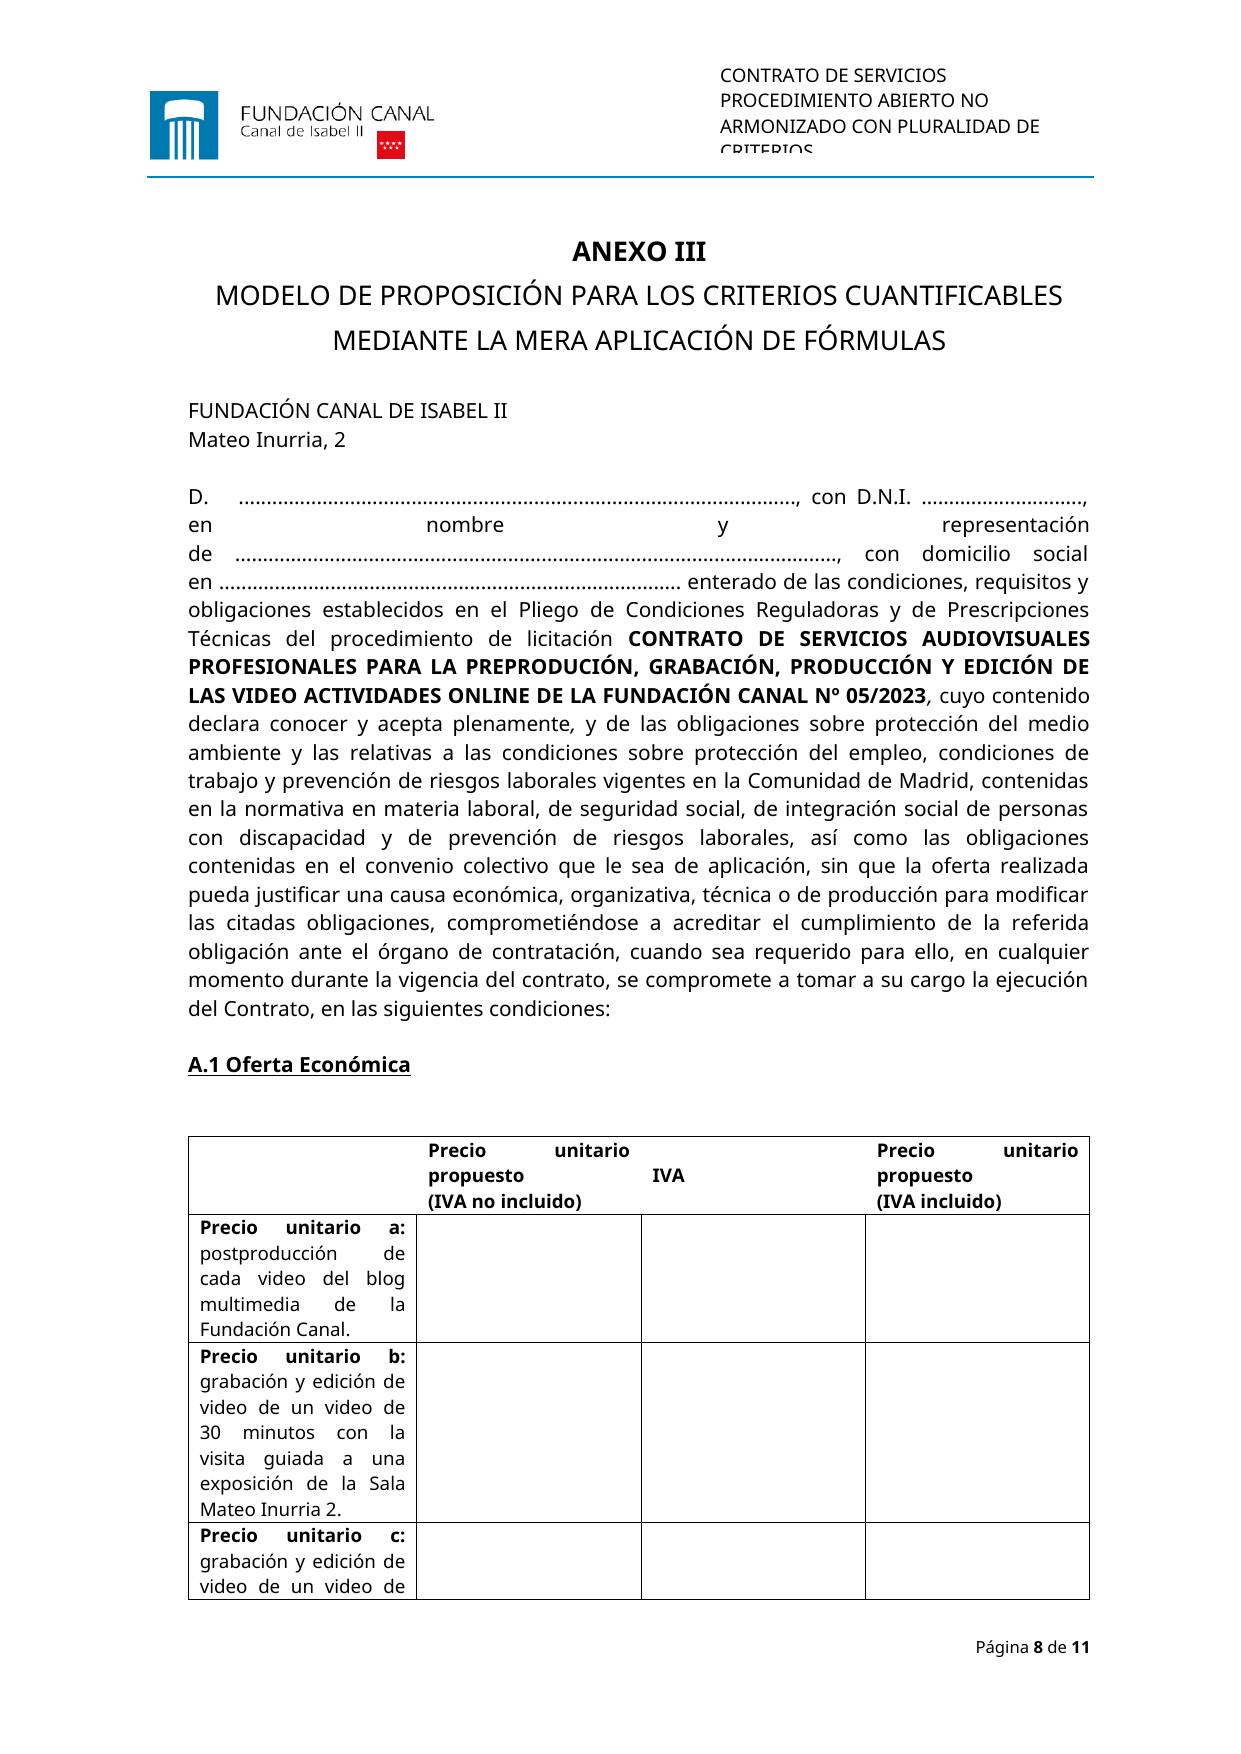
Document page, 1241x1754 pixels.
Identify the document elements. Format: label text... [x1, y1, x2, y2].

table_cell Precio unitario c: grabación y edición de video de un video de 30 minutos con la visita guiada a una exposición de la Sala Castellana 214. [189, 1523, 416, 1599]
picture [187, 121, 191, 160]
table_header [189, 1137, 417, 1213]
text ANEXO III [188, 233, 1090, 269]
table_cell [417, 1215, 641, 1342]
table_cell [642, 1523, 865, 1599]
table_cell [866, 1215, 1089, 1342]
table_cell [642, 1343, 865, 1522]
table_cell [642, 1215, 865, 1342]
table_cell Precio unitario a: postproducción de cada video del blog multimedia de la Fundación Canal. [189, 1215, 416, 1342]
table_cell [417, 1523, 641, 1599]
picture [165, 100, 203, 119]
table_header Precio unitario propuesto (IVA no incluido) [417, 1137, 641, 1213]
text FUNDACIÓN CANAL DE ISABEL II [188, 396, 1090, 425]
text A.1 Oferta Económica [188, 1051, 1090, 1079]
picture [219, 91, 435, 160]
text D. ...................................................................................................., con D.N.I. ……......................., en nombre y representación de ............................................................................................................, con domicilio social en ................................................................................... enterado de las condiciones, requisitos y obligaciones establecidos en el Pliego de Condiciones Reguladoras y de Prescripciones Técnicas del procedimiento de licitación CONTRATO DE SERVICIOS AUDIOVISUALES PROFESIONALES PARA LA PREPRODUCIÓN, GRABACIÓN, PRODUCCIÓN Y EDICIÓN DE LAS VIDEO ACTIVIDADES ONLINE DE LA FUNDACIÓN CANAL Nº 05/2023, cuyo contenido declara conocer y acepta plenamente, y de las obligaciones sobre protección del medio ambiente y las relativas a las condiciones sobre protección del empleo, condiciones de trabajo y prevención de riesgos laborales vigentes en la Comunidad de Madrid, contenidas en la normativa en materia laboral, de seguridad social, de integración social de personas con discapacidad y de prevención de riesgos laborales, así como las obligaciones contenidas en el convenio colectivo que le sea de aplicación, sin que la oferta realizada pueda justificar una causa económica, organizativa, técnica o de producción para modificar las citadas obligaciones, comprometiéndose a acreditar el cumplimiento de la referida obligación ante el órgano de contratación, cuando sea requerido para ello, en cualquier momento durante la vigencia del contrato, se compromete a tomar a su cargo la ejecución del Contrato, en las siguientes condiciones: [188, 482, 1090, 1022]
table_header Precio unitario propuesto (IVA incluido) [865, 1137, 1089, 1213]
table_cell [866, 1343, 1089, 1522]
table_cell Precio unitario b: grabación y edición de video de un video de 30 minutos con la visita guiada a una exposición de la Sala Mateo Inurria 2. [189, 1343, 416, 1522]
table_cell [866, 1523, 1089, 1599]
text MODELO DE PROPOSICIÓN PARA LOS CRITERIOS CUANTIFICABLES MEDIANTE LA MERA APLICACIÓN DE FÓRMULAS [188, 277, 1090, 358]
picture [178, 121, 182, 160]
text Mateo Inurria, 2 [188, 425, 1090, 453]
table_cell [417, 1343, 641, 1522]
table_header IVA [641, 1137, 865, 1213]
picture [170, 122, 174, 160]
